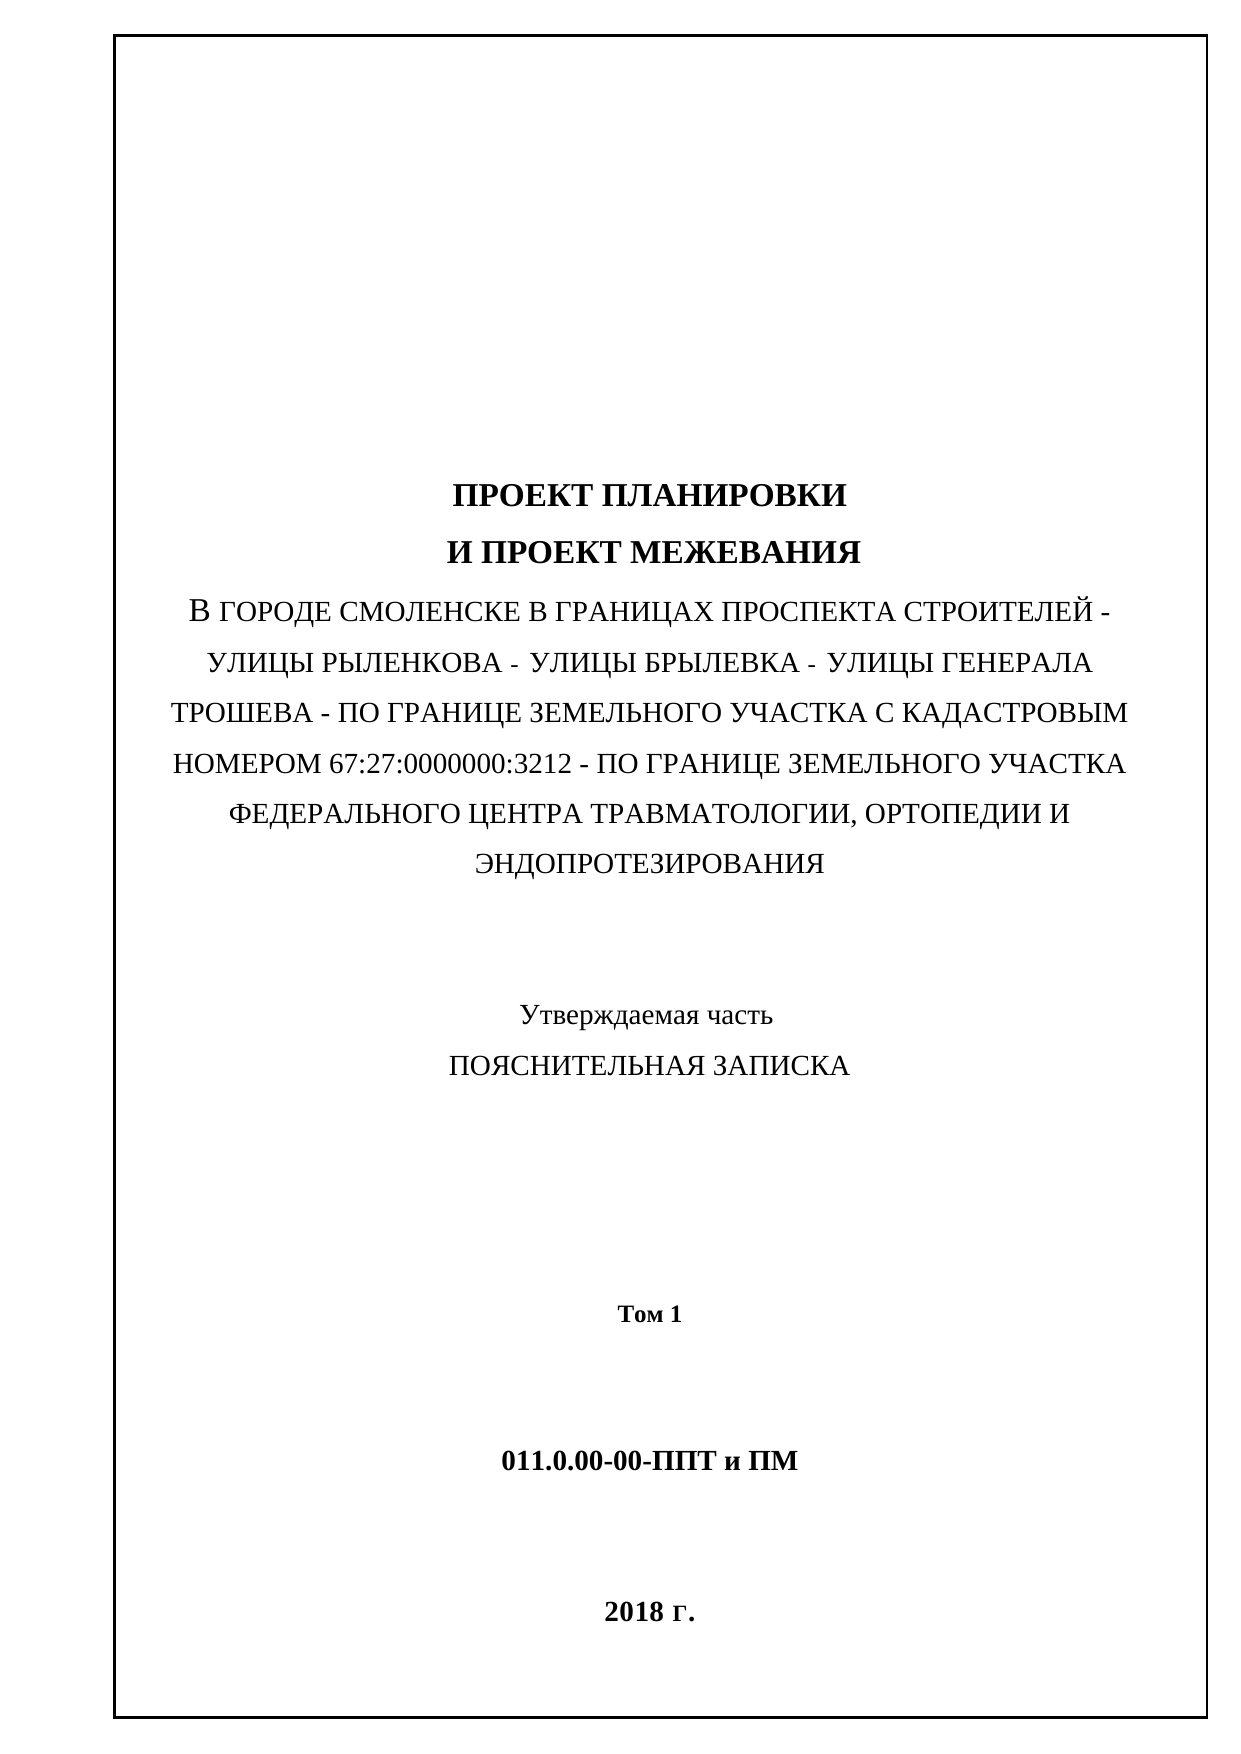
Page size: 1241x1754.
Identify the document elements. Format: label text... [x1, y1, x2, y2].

text Утверждаемая часть ПОЯСНИТЕЛЬНАЯ ЗАПИСКА [148, 997, 1152, 1081]
text 011.0.00-00-ППТ и ПМ [148, 1443, 1152, 1477]
text ПРОЕКТ ПЛАНИРОВКИ И ПРОЕКТ МЕЖЕВАНИЯ [148, 475, 1152, 571]
text В городе Смоленске в границах проспекта Строителей - улицы Рыленкова - улицы Брылевка - улицы Генерала Трошева - по границе земельного участка с кадастровым номером 67:27:0000000:3212 - по границе земельного участка Федерального центра травматологии, ортопедии и эндопротезирования [148, 590, 1152, 880]
text Том 1 [148, 1299, 1152, 1328]
text 2018 г. [148, 1594, 1152, 1628]
